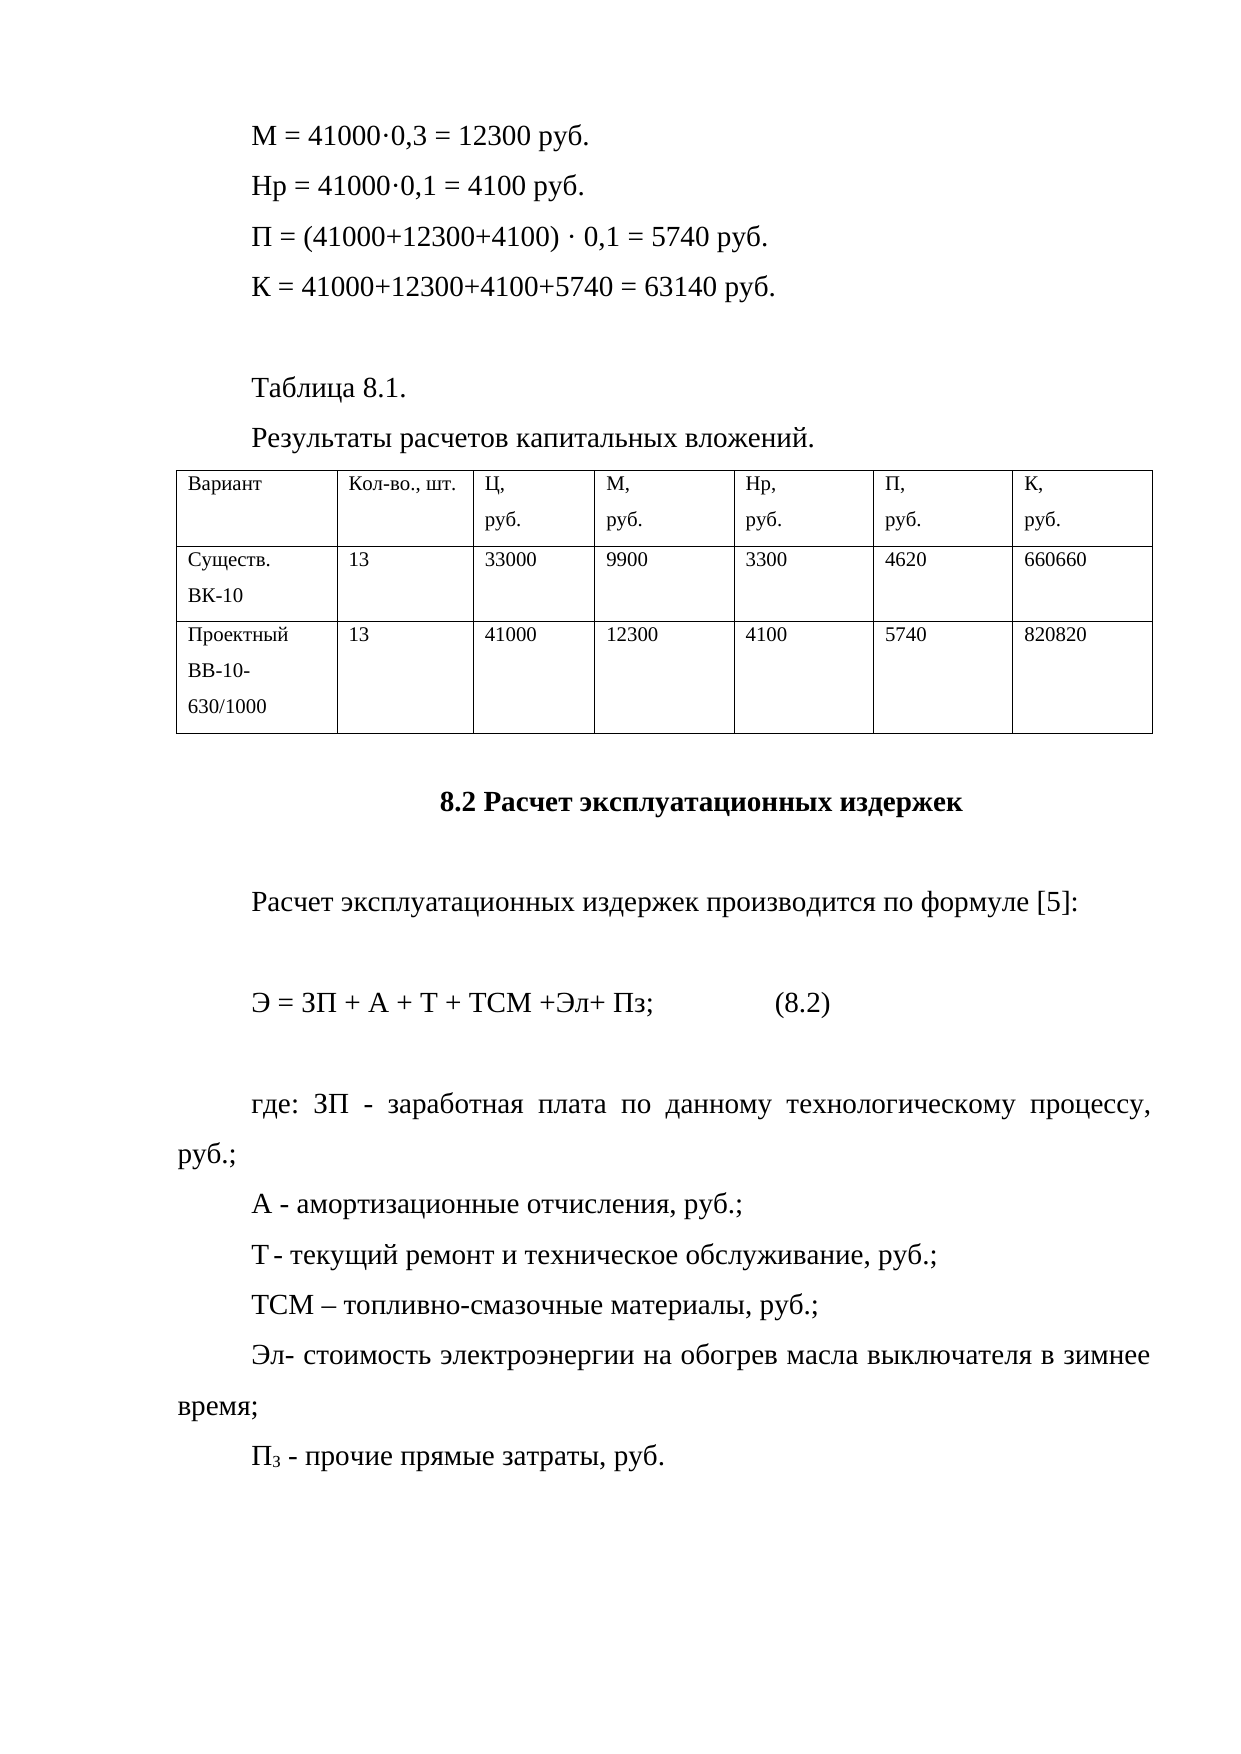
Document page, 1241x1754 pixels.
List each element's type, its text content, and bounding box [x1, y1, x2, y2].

text Результаты расчетов капитальных вложений. [177, 420, 1152, 453]
text А - амортизационные отчисления, руб.; [177, 1186, 1152, 1220]
table_cell 13 [338, 547, 473, 621]
table_cell 4620 [874, 547, 1012, 621]
subtitle 8.2 Расчет эксплуатационных издержек [177, 784, 1152, 817]
table_header Вариант [177, 471, 337, 546]
table_cell 5740 [874, 622, 1012, 733]
table_header К, руб. [1013, 471, 1152, 546]
text Т - текущий ремонт и техническое обслуживание, руб.; [177, 1237, 1152, 1270]
table_header М, руб. [595, 471, 734, 546]
text Э = ЗП + А + Т + ТСМ +Эл+ Пз; (8.2) [177, 985, 1152, 1019]
table_cell 820820 [1013, 622, 1152, 733]
table_cell Существ. ВК-10 [177, 547, 337, 621]
table_cell 13 [338, 622, 473, 733]
text Нр = 41000·0,1 = 4100 руб. [177, 168, 1152, 202]
text К = 41000+12300+4100+5740 = 63140 руб. [177, 269, 1152, 303]
text Эл- стоимость электроэнергии на обогрев масла выключателя в зимнее время; [177, 1337, 1152, 1421]
text ПЗ - прочие прямые затраты, руб. [177, 1438, 1152, 1472]
text Таблица 8.1. [177, 370, 1152, 403]
table_header Ц, руб. [474, 471, 594, 546]
text Расчет эксплуатационных издержек производится по формуле [5]: [177, 884, 1152, 918]
table_header П, руб. [874, 471, 1012, 546]
text ТСМ – топливно-смазочные материалы, руб.; [177, 1287, 1152, 1321]
table_cell 9900 [595, 547, 734, 621]
table_cell 4100 [735, 622, 873, 733]
table_cell 12300 [595, 622, 734, 733]
table_cell 41000 [474, 622, 594, 733]
text П = (41000+12300+4100) · 0,1 = 5740 руб. [177, 219, 1152, 252]
table_cell Проектный ВВ-10-630/1000 [177, 622, 337, 733]
table_header Кол-во., шт. [338, 471, 473, 546]
table_header Нр, руб. [735, 471, 873, 546]
text где: ЗП - заработная плата по данному технологическому процессу, руб.; [177, 1086, 1152, 1170]
table_cell 660660 [1013, 547, 1152, 621]
table_cell 33000 [474, 547, 594, 621]
table_cell 3300 [735, 547, 873, 621]
text М = 41000·0,3 = 12300 руб. [177, 118, 1152, 152]
